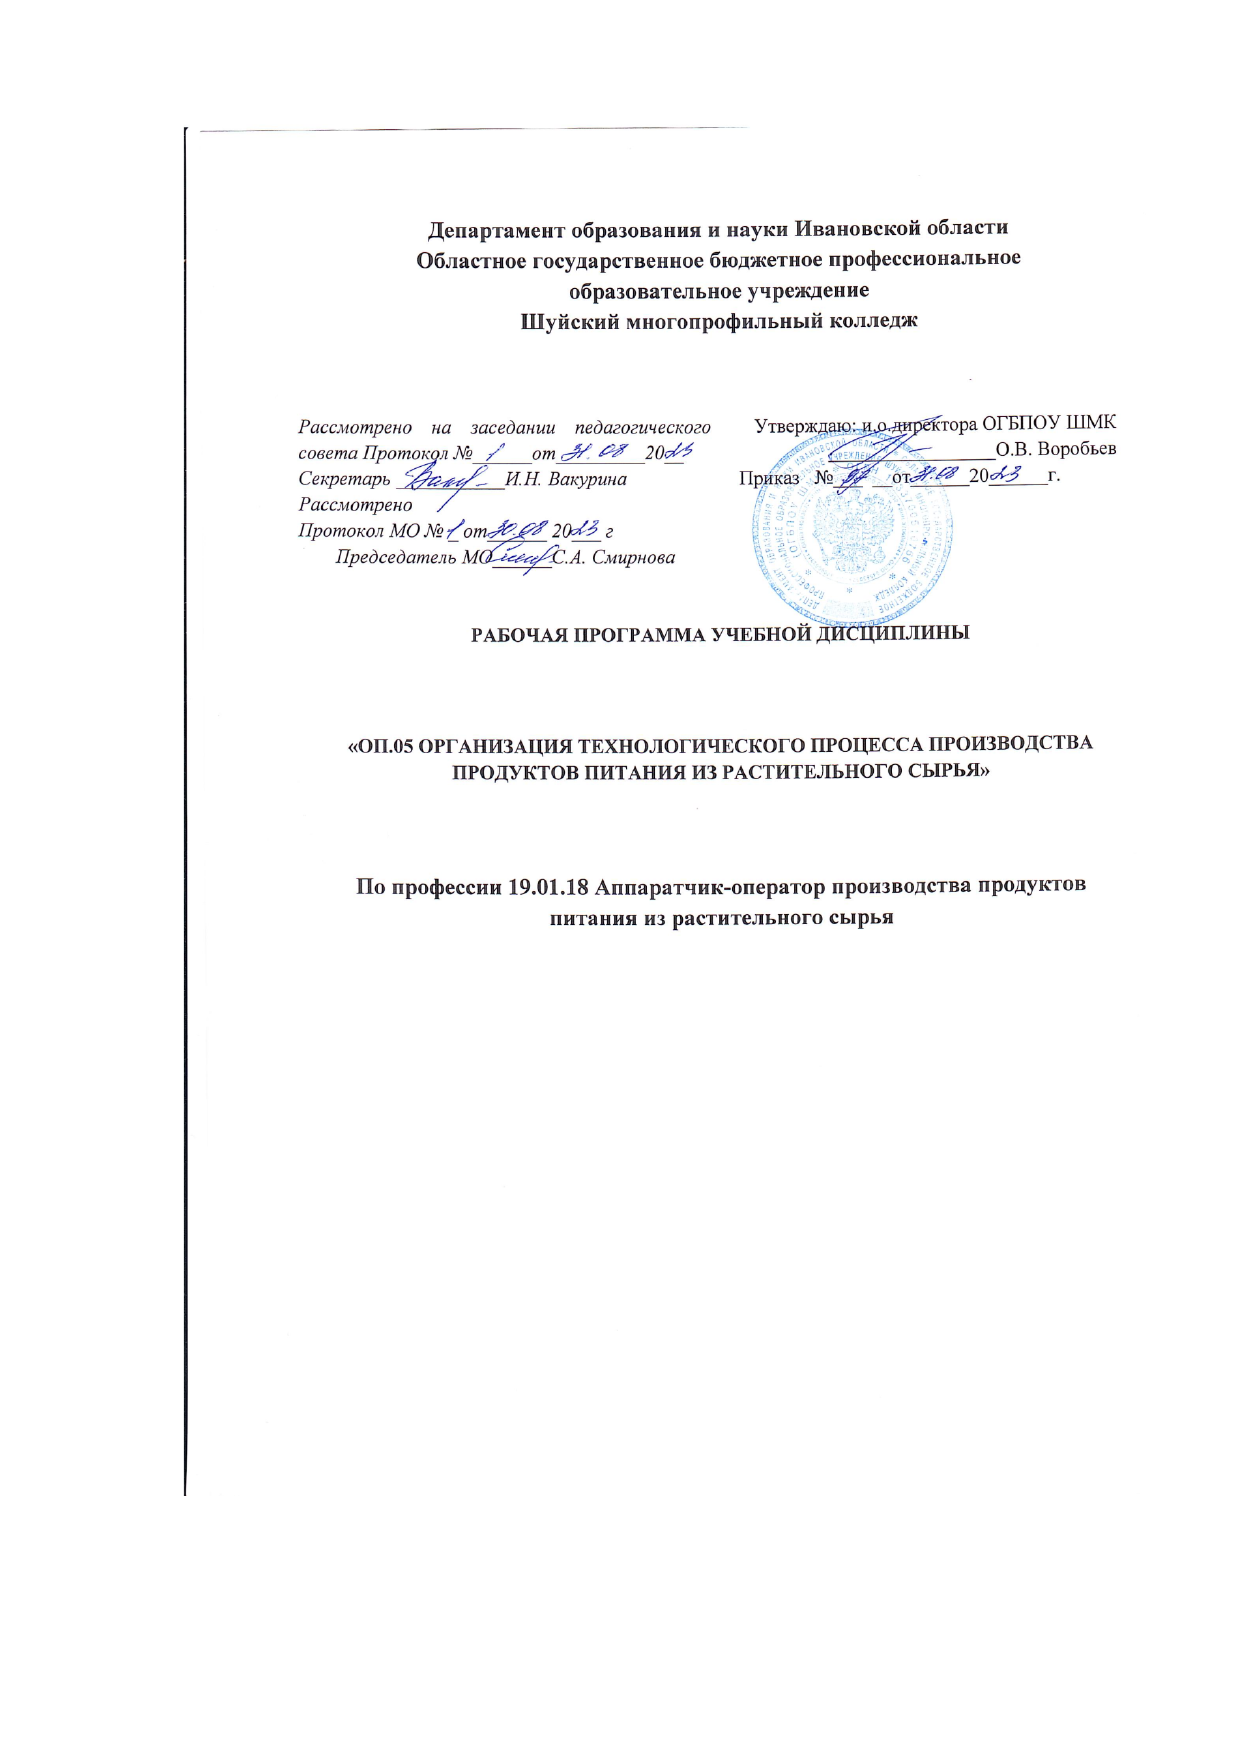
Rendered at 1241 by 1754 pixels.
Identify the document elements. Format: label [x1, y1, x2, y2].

picture [177, 118, 1152, 1496]
